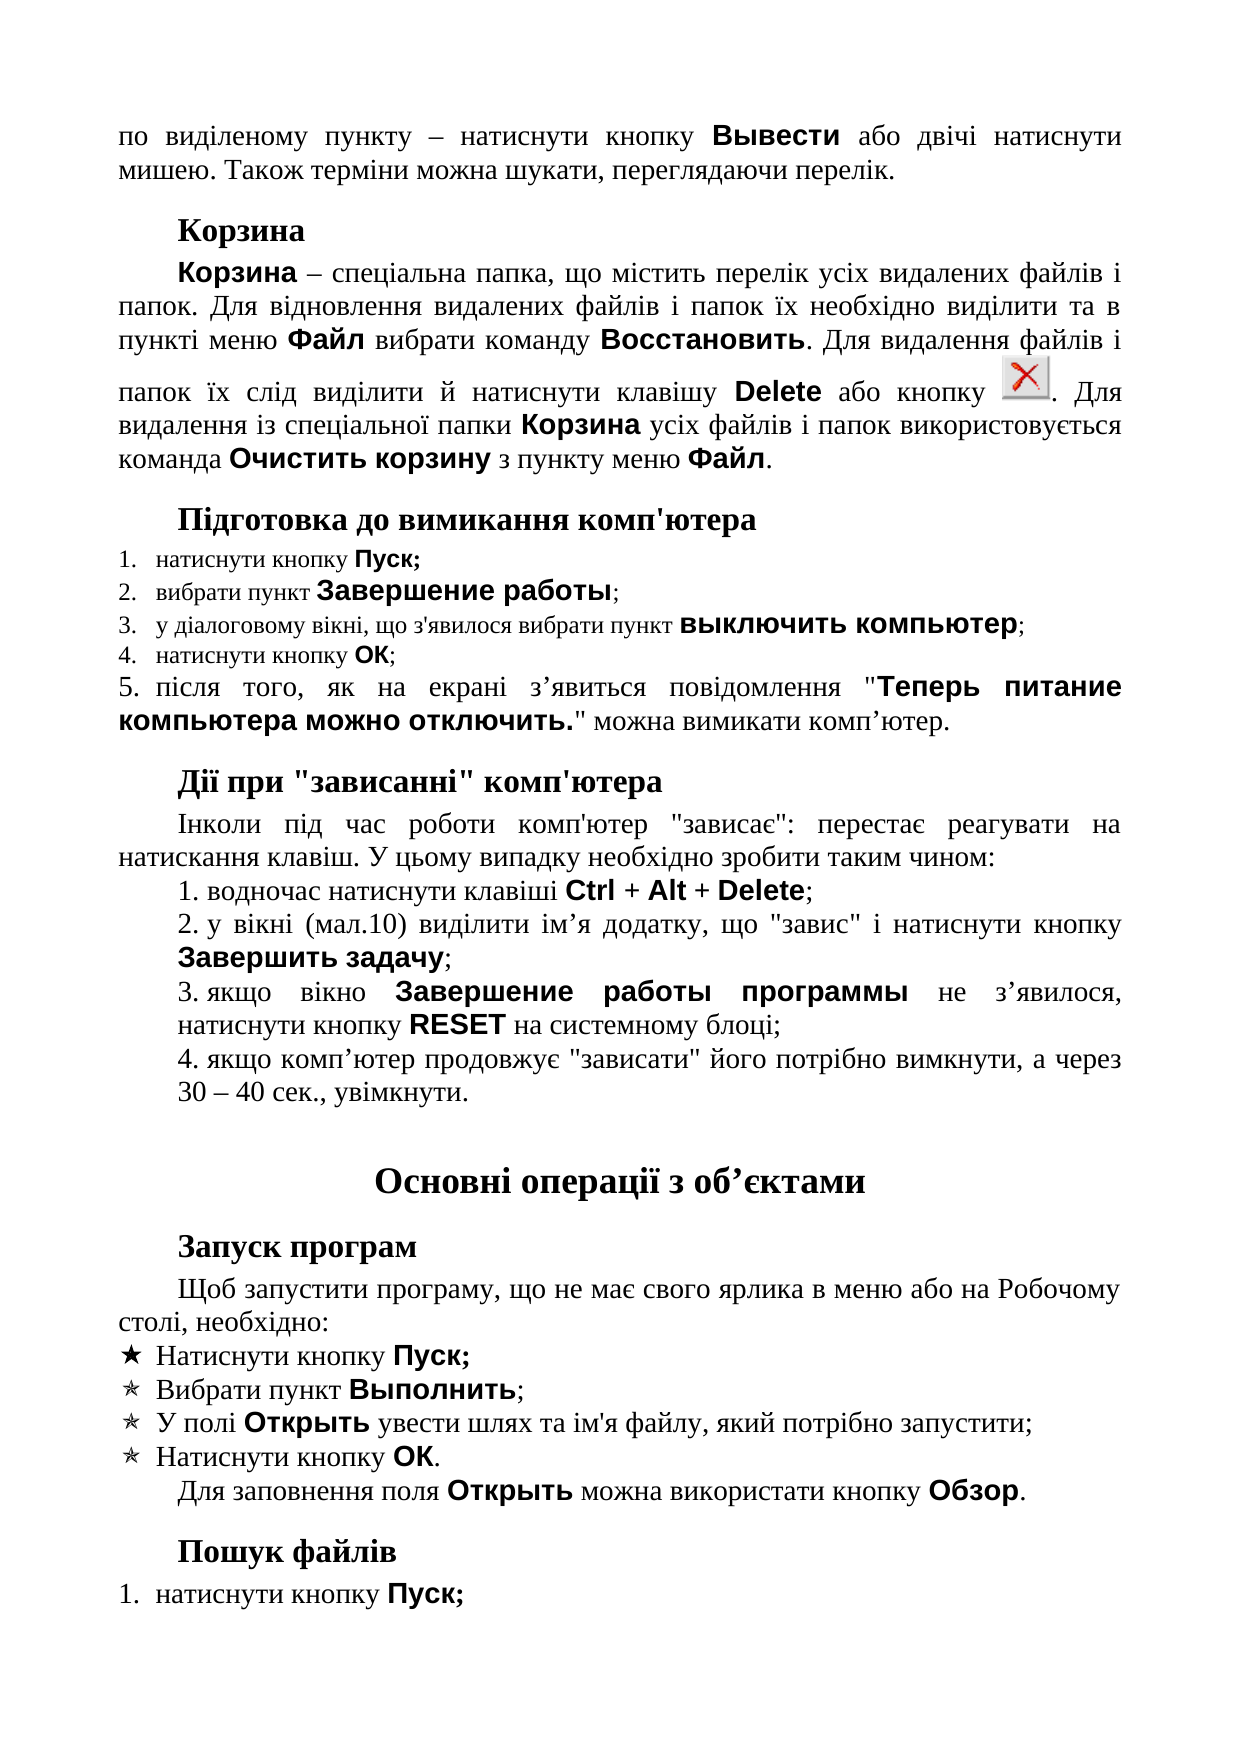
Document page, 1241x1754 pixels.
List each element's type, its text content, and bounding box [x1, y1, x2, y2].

list натиснути кнопку Пуск; [118, 544, 1122, 573]
text Для заповнення поля Открыть можна використати кнопку Обзор. [118, 1473, 1122, 1507]
text Інколи під час роботи комп'ютер "зависає": перестає реагувати на натискання клавіш. У цьому випадку необхідно зробити таким чином: [118, 806, 1122, 873]
picture [1002, 355, 1051, 401]
subtitle Підготовка до вимикання комп'ютера [118, 499, 1122, 538]
subtitle Основні операції з об’єктами [118, 1158, 1122, 1201]
subtitle Пошук файлів [118, 1532, 1122, 1570]
list У полі Открыть увести шлях та ім'я файлу, який потрібно запустити; [118, 1405, 1122, 1439]
subtitle Корзина [118, 210, 1122, 249]
subtitle Запуск програм [118, 1226, 1122, 1264]
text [118, 118, 1122, 185]
list водночас натиснути клавіші Ctrl + Alt + Delete; [177, 873, 1122, 907]
list у діалоговому вікні, що з'явилося вибрати пункт выключить компьютер; [118, 607, 1122, 640]
list натиснути кнопку ОК; [118, 640, 1122, 669]
list якщо вікно Завершение работы программы не з’явилося, натиснути кнопку RESET на системному блоці; [177, 974, 1122, 1041]
list якщо комп’ютер продовжує "зависати" його потрібно вимкнути, а через 30 – 40 сек., увімкнути. [177, 1041, 1122, 1108]
list Натиснути кнопку Пуск; [118, 1338, 1122, 1372]
list у вікні (мал.10) виділити ім’я додатку, що "завис" і натиснути кнопку Завершить задачу; [177, 907, 1122, 974]
subtitle Дії при "зависанні" комп'ютера [118, 761, 1122, 799]
list натиснути кнопку Пуск; [118, 1576, 1122, 1610]
text Щоб запустити програму, що не має свого ярлика в меню або на Робочому столі, необхідно: [118, 1271, 1122, 1338]
text Корзина – спеціальна папка, що містить перелік усіх видалених файлів і папок. Для відновлення видалених файлів і папок їх необхідно виділити та в пункті меню Файл вибрати команду Восстановить. Для видалення файлів і папок їх слід виділити й натиснути клавішу Delete або кнопку . Для видалення із спеціальної папки Корзина усіх файлів і папок використовується команда Очистить корзину з пункту меню Файл. [118, 255, 1122, 474]
list після того, як на екрані з’явиться повідомлення "Теперь питание компьютера можно отключить." можна вимикати комп’ютер. [118, 669, 1122, 736]
list вибрати пункт Завершение работы; [118, 573, 1122, 607]
list Вибрати пункт Выполнить; [118, 1372, 1122, 1405]
list Натиснути кнопку ОК. [118, 1439, 1122, 1473]
